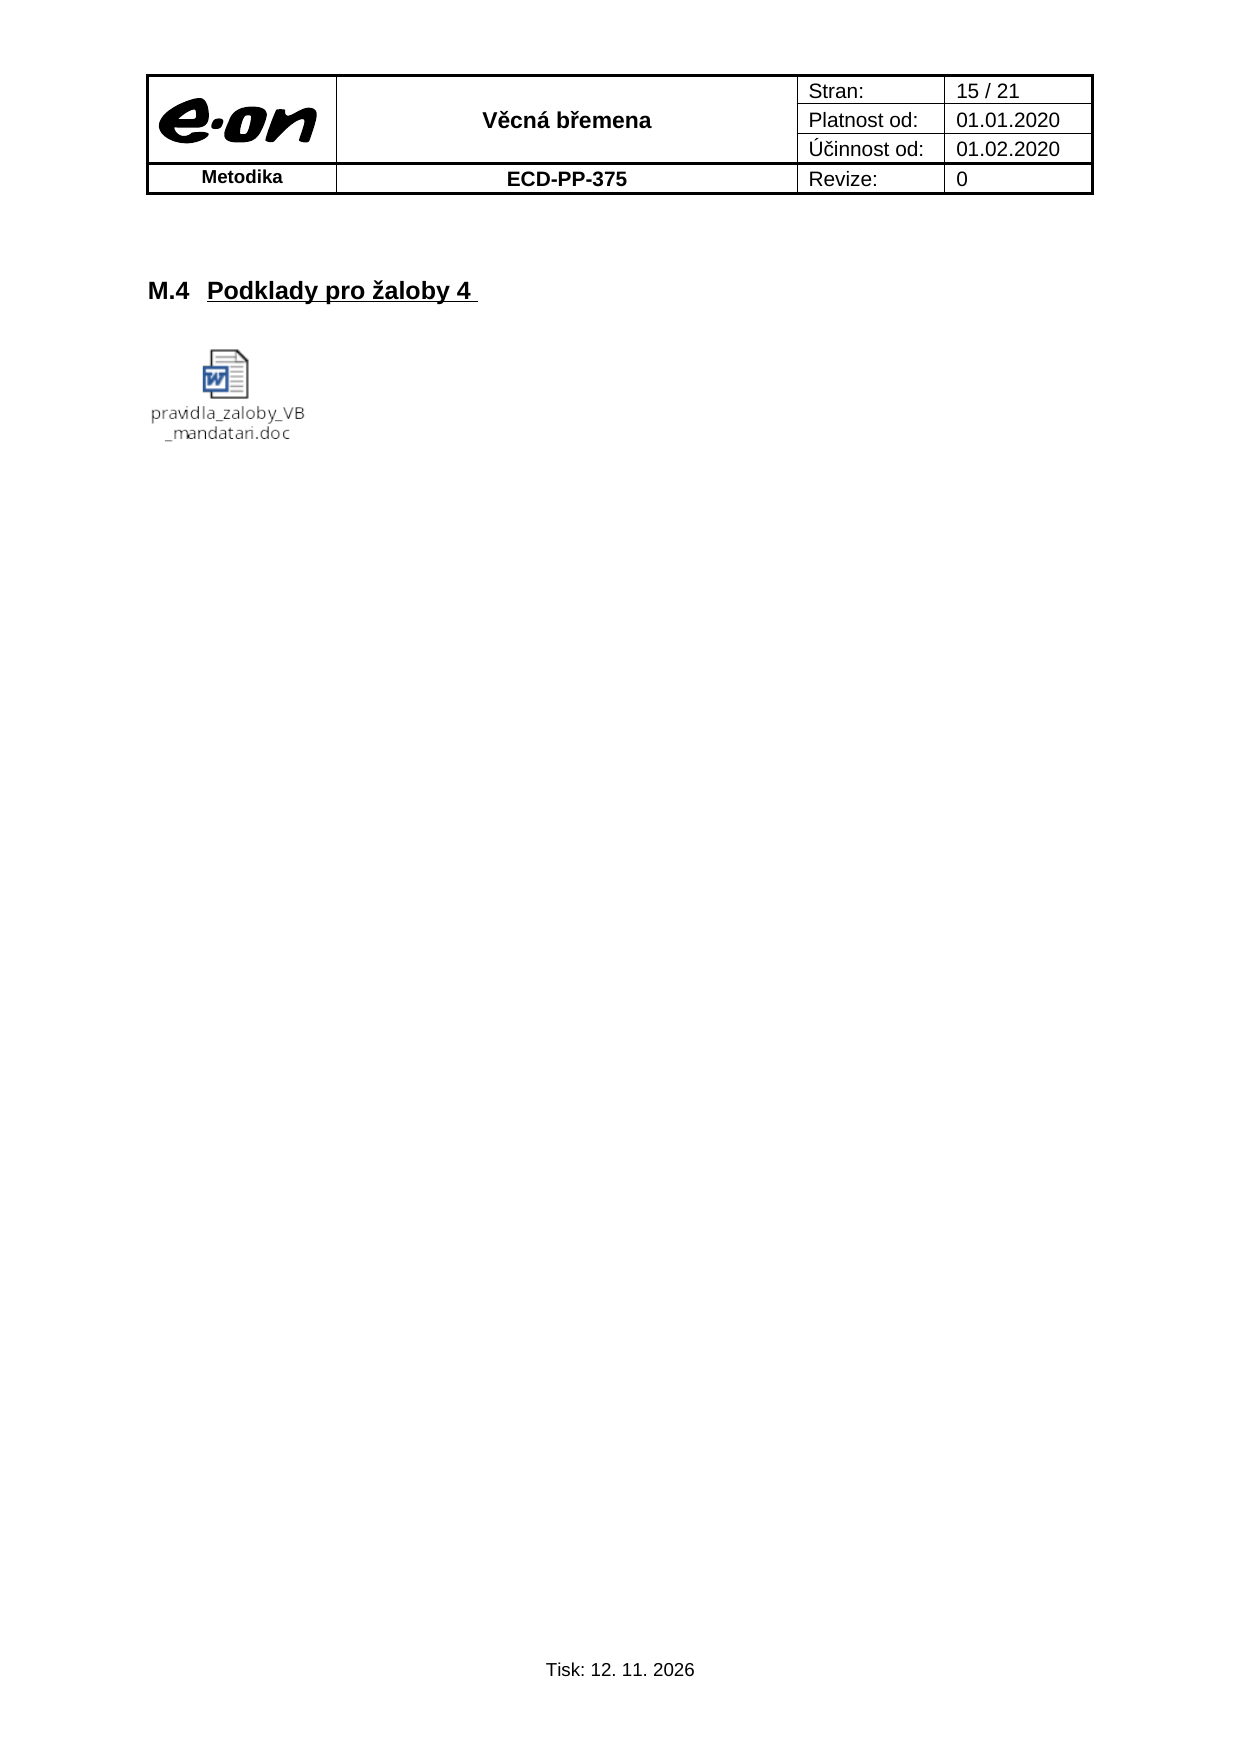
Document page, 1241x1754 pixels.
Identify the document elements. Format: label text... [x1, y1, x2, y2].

list Podklady pro žaloby 4 [148, 276, 1092, 305]
